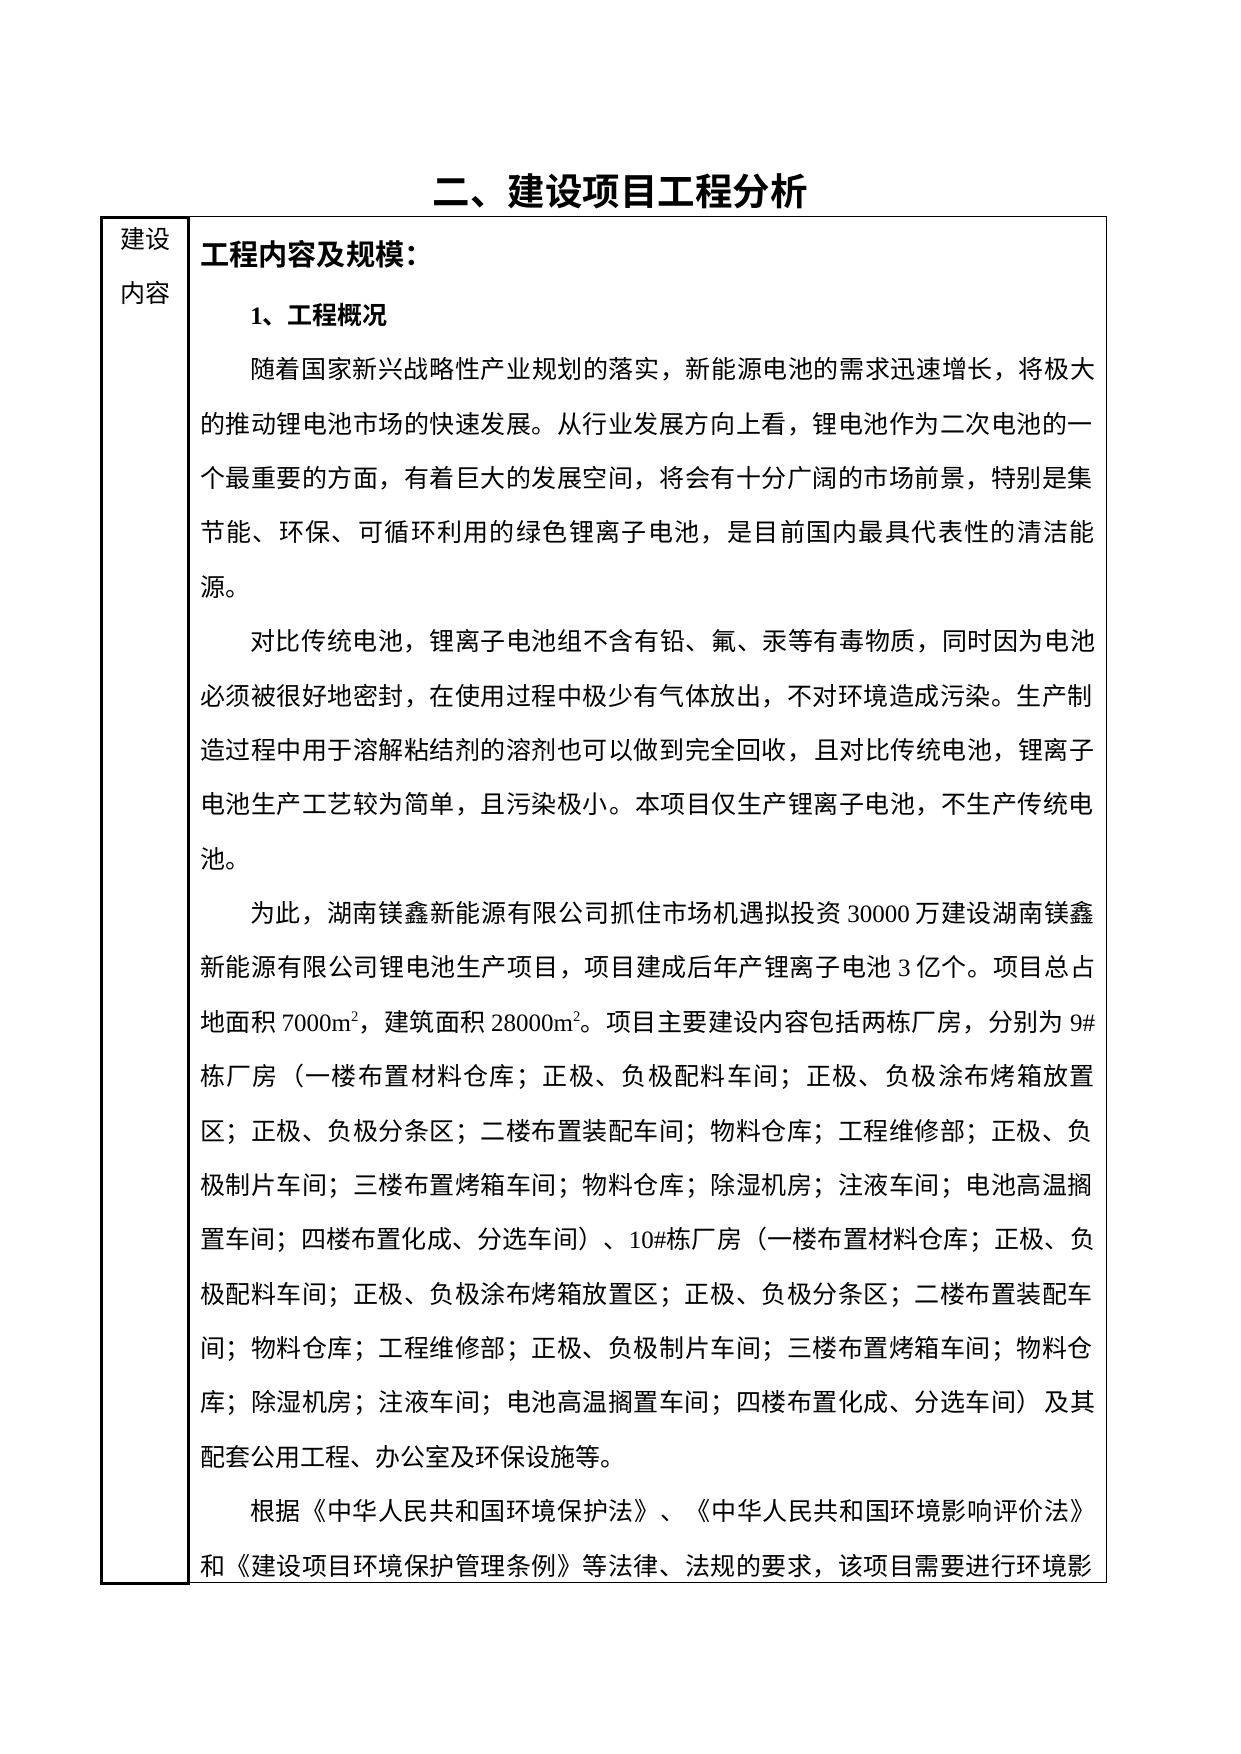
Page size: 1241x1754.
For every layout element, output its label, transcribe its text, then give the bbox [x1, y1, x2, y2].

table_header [190, 217, 1106, 1582]
subtitle 二、建设项目工程分析 [112, 162, 1128, 216]
table_header 建设内容 [103, 219, 187, 1582]
